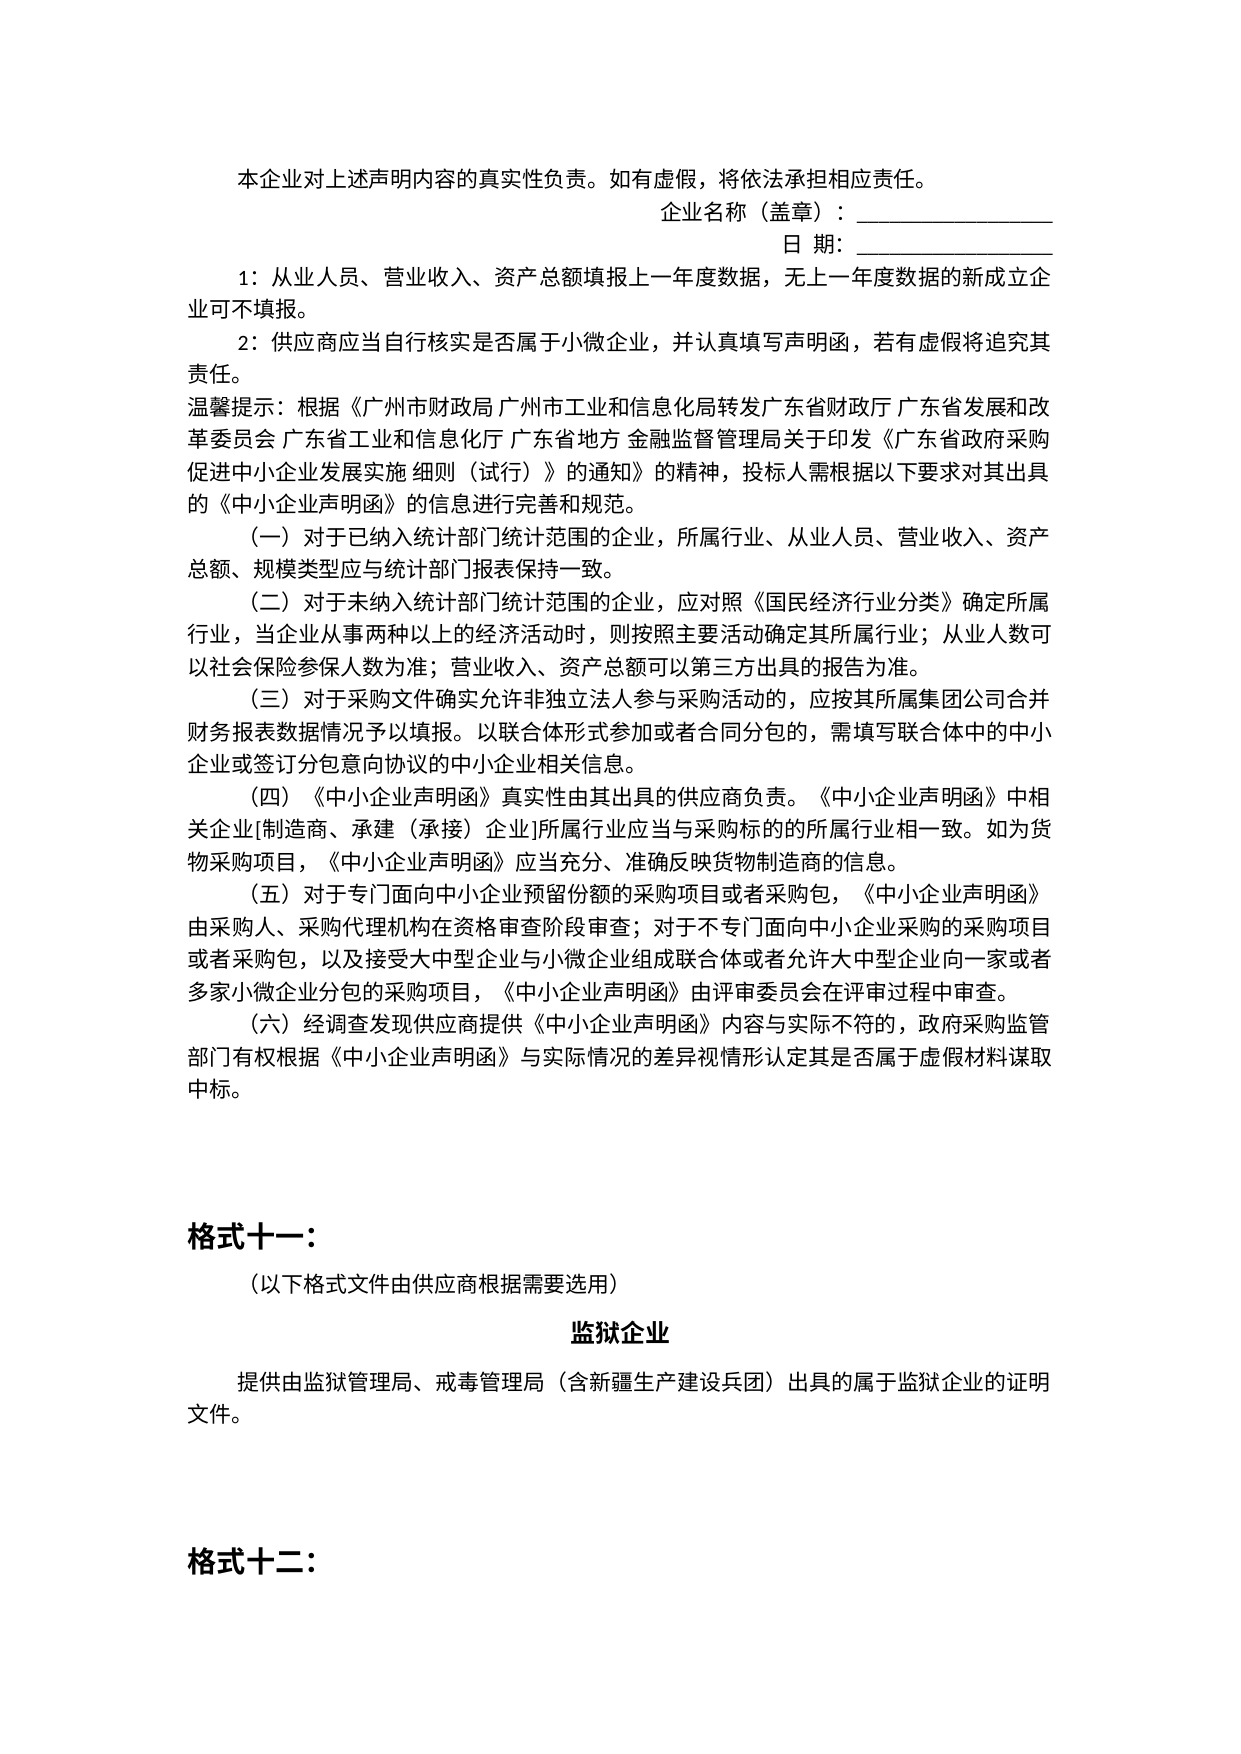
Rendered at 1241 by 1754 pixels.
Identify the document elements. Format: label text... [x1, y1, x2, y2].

text 2：供应商应当自行核实是否属于小微企业，并认真填写声明函，若有虚假将追究其责任。 [187, 324, 1053, 389]
text 本企业对上述声明内容的真实性负责。如有虚假，将依法承担相应责任。 [187, 162, 1053, 194]
text 格式十二： [187, 1527, 1053, 1592]
text 企业名称（盖章）：__________________ [187, 194, 1053, 227]
text 格式十一： [187, 1202, 1053, 1267]
text （六）经调查发现供应商提供《中小企业声明函》内容与实际不符的，政府采购监管部门有权根据《中小企业声明函》与实际情况的差异视情形认定其是否属于虚假材料谋取中标。 [187, 1007, 1053, 1104]
text 监狱企业 [187, 1299, 1053, 1364]
text （一）对于已纳入统计部门统计范围的企业，所属行业、从业人员、营业收入、资产总额、规模类型应与统计部门报表保持一致。 [187, 519, 1053, 584]
text （二）对于未纳入统计部门统计范围的企业，应对照《国民经济行业分类》确定所属行业，当企业从事两种以上的经济活动时，则按照主要活动确定其所属行业；从业人数可以社会保险参保人数为准；营业收入、资产总额可以第三方出具的报告为准。 [187, 584, 1053, 682]
text 温馨提示：根据《广州市财政局 广州市工业和信息化局转发广东省财政厅 广东省发展和改革委员会 广东省工业和信息化厅 广东省地方 金融监督管理局关于印发《广东省政府采购促进中小企业发展实施 细则（试行）》的通知》的精神，投标人需根据以下要求对其出具的《中小企业声明函》的信息进行完善和规范。 [187, 389, 1053, 519]
text （四）《中小企业声明函》真实性由其出具的供应商负责。《中小企业声明函》中相关企业[制造商、承建（承接）企业]所属行业应当与采购标的的所属行业相一致。如为货物采购项目，《中小企业声明函》应当充分、准确反映货物制造商的信息。 [187, 779, 1053, 877]
text 提供由监狱管理局、戒毒管理局（含新疆生产建设兵团）出具的属于监狱企业的证明文件。 [187, 1364, 1053, 1429]
text （五）对于专门面向中小企业预留份额的采购项目或者采购包，《中小企业声明函》由采购人、采购代理机构在资格审查阶段审查；对于不专门面向中小企业采购的采购项目或者采购包，以及接受大中型企业与小微企业组成联合体或者允许大中型企业向一家或者多家小微企业分包的采购项目，《中小企业声明函》由评审委员会在评审过程中审查。 [187, 877, 1053, 1007]
text 日 期：__________________ [187, 227, 1053, 259]
text （三）对于采购文件确实允许非独立法人参与采购活动的，应按其所属集团公司合并财务报表数据情况予以填报。以联合体形式参加或者合同分包的，需填写联合体中的中小企业或签订分包意向协议的中小企业相关信息。 [187, 682, 1053, 779]
text （以下格式文件由供应商根据需要选用） [187, 1267, 1053, 1299]
text 1：从业人员、营业收入、资产总额填报上一年度数据，无上一年度数据的新成立企业可不填报。 [187, 259, 1053, 324]
